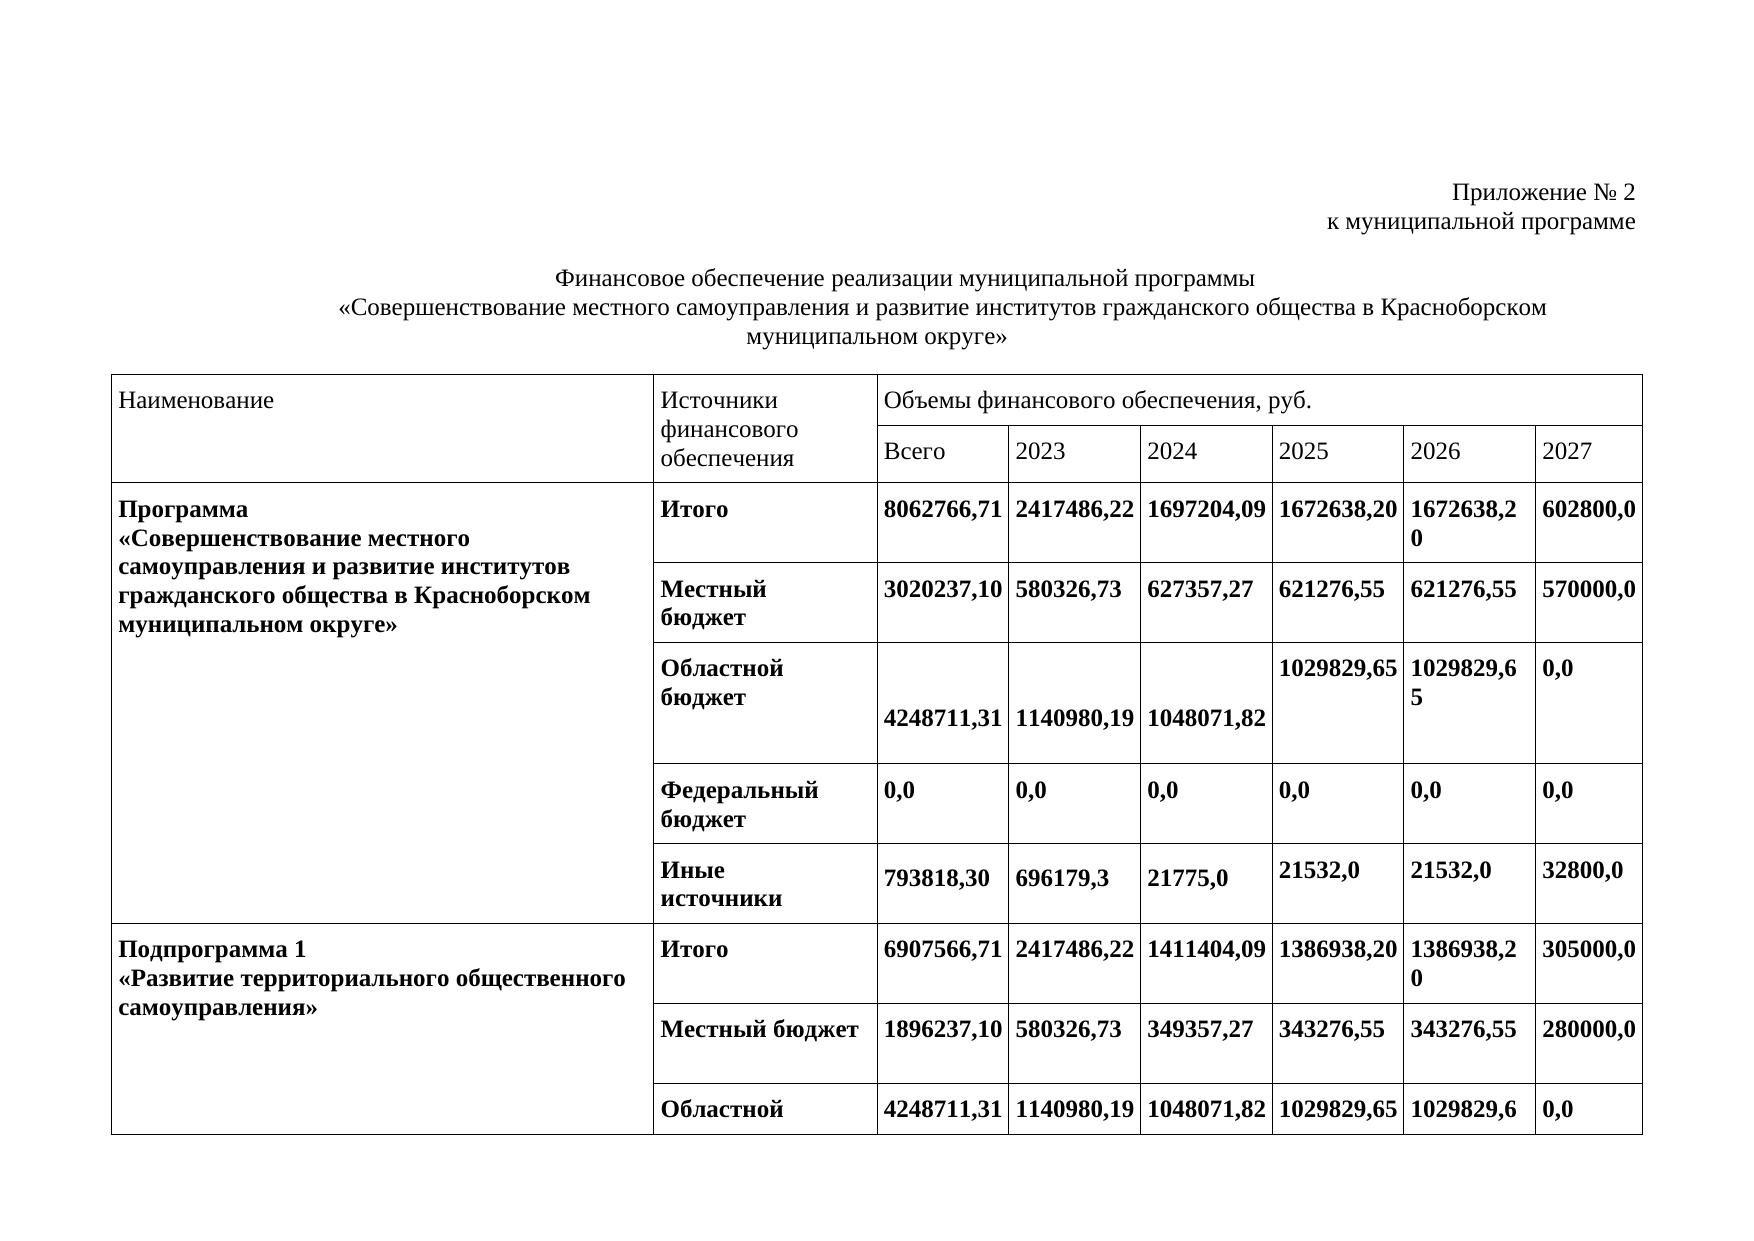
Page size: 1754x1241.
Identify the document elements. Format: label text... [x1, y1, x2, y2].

table_cell 570000,0 [1536, 563, 1642, 642]
table_cell 349357,27 [1141, 1004, 1272, 1082]
table_cell 1029829,65 [1273, 1084, 1403, 1133]
table_cell 2417486,22 [1009, 483, 1140, 562]
table_cell 1411404,09 [1141, 924, 1272, 1003]
text Приложение № 2 [118, 177, 1636, 206]
table_cell 21775,0 [1141, 844, 1272, 923]
table_cell Итого [654, 924, 877, 1003]
table_cell 2417486,22 [1009, 924, 1140, 1003]
table_cell Всего [878, 426, 1008, 482]
table_cell 0,0 [1141, 764, 1272, 843]
table_cell 1140980,19 [1009, 643, 1140, 763]
table_cell 621276,55 [1404, 563, 1535, 642]
table_cell 1140980,19 [1009, 1084, 1140, 1133]
table_cell 305000,0 [1536, 924, 1642, 1003]
table_cell 0,0 [1273, 764, 1403, 843]
table_cell 2027 [1536, 426, 1642, 482]
table_cell 1048071,82 [1141, 643, 1272, 763]
table_cell 1029829,65 [1404, 643, 1535, 763]
table_cell 602800,0 [1536, 483, 1642, 562]
table_cell Областной бюджет [654, 643, 877, 763]
table_cell 4248711,31 [878, 643, 1008, 763]
table_cell 2023 [1009, 426, 1140, 482]
table_cell 1048071,82 [1141, 1084, 1272, 1133]
table_cell 280000,0 [1536, 1004, 1642, 1082]
table_cell 1672638,20 [1273, 483, 1403, 562]
table_cell 580326,73 [1009, 563, 1140, 642]
table_cell 1029829,65 [1273, 643, 1403, 763]
table_cell Программа «Совершенствование местного самоуправления и развитие институтов гражданского общества в Красноборском муниципальном округе» [112, 483, 653, 923]
table_cell 2024 [1141, 426, 1272, 482]
table_header Наименование [112, 375, 653, 482]
table_cell 343276,55 [1273, 1004, 1403, 1082]
table_cell Областной бюджет [654, 1084, 877, 1133]
table_cell 8062766,71 [878, 483, 1008, 562]
table_cell 627357,27 [1141, 563, 1272, 642]
table_cell 1697204,09 [1141, 483, 1272, 562]
table_cell 6907566,71 [878, 924, 1008, 1003]
table_cell 21532,0 [1273, 844, 1403, 923]
table_cell 1386938,20 [1404, 924, 1535, 1003]
text Финансовое обеспечение реализации муниципальной программы [118, 263, 1636, 292]
table_cell 21532,0 [1404, 844, 1535, 923]
table_cell 4248711,31 [878, 1084, 1008, 1133]
table_cell 621276,55 [1273, 563, 1403, 642]
table_cell Иные источники [654, 844, 877, 923]
table_cell 1896237,10 [878, 1004, 1008, 1082]
table_cell Итого [654, 483, 877, 562]
table_header Источники финансового обеспечения [654, 375, 877, 482]
table_cell 32800,0 [1536, 844, 1642, 923]
table_cell 2026 [1404, 426, 1535, 482]
table_cell 793818,30 [878, 844, 1008, 923]
table_header Объемы финансового обеспечения, руб. [878, 375, 1642, 425]
table_cell Федеральный бюджет [654, 764, 877, 843]
table_cell Местный бюджет [654, 563, 877, 642]
table_cell 1672638,20 [1404, 483, 1535, 562]
table_cell 580326,73 [1009, 1004, 1140, 1082]
text «Совершенствование местного самоуправления и развитие институтов гражданского общества в Красноборском муниципальном округе» [118, 292, 1636, 350]
table_cell 343276,55 [1404, 1004, 1535, 1082]
table_cell 0,0 [1536, 764, 1642, 843]
table_cell 0,0 [878, 764, 1008, 843]
table_cell 1029829,65 [1404, 1084, 1535, 1133]
table_cell 0,0 [1536, 643, 1642, 763]
table_cell 2025 [1273, 426, 1403, 482]
table_cell 0,0 [1536, 1084, 1642, 1133]
table_cell 696179,3 [1009, 844, 1140, 923]
table_cell 0,0 [1404, 764, 1535, 843]
table_cell 3020237,10 [878, 563, 1008, 642]
table_cell Местный бюджет [654, 1004, 877, 1082]
text к муниципальной программе [118, 206, 1636, 235]
table_cell 1386938,20 [1273, 924, 1403, 1003]
table_cell 0,0 [1009, 764, 1140, 843]
table_cell Подпрограмма 1 «Развитие территориального общественного самоуправления» [112, 924, 653, 1133]
